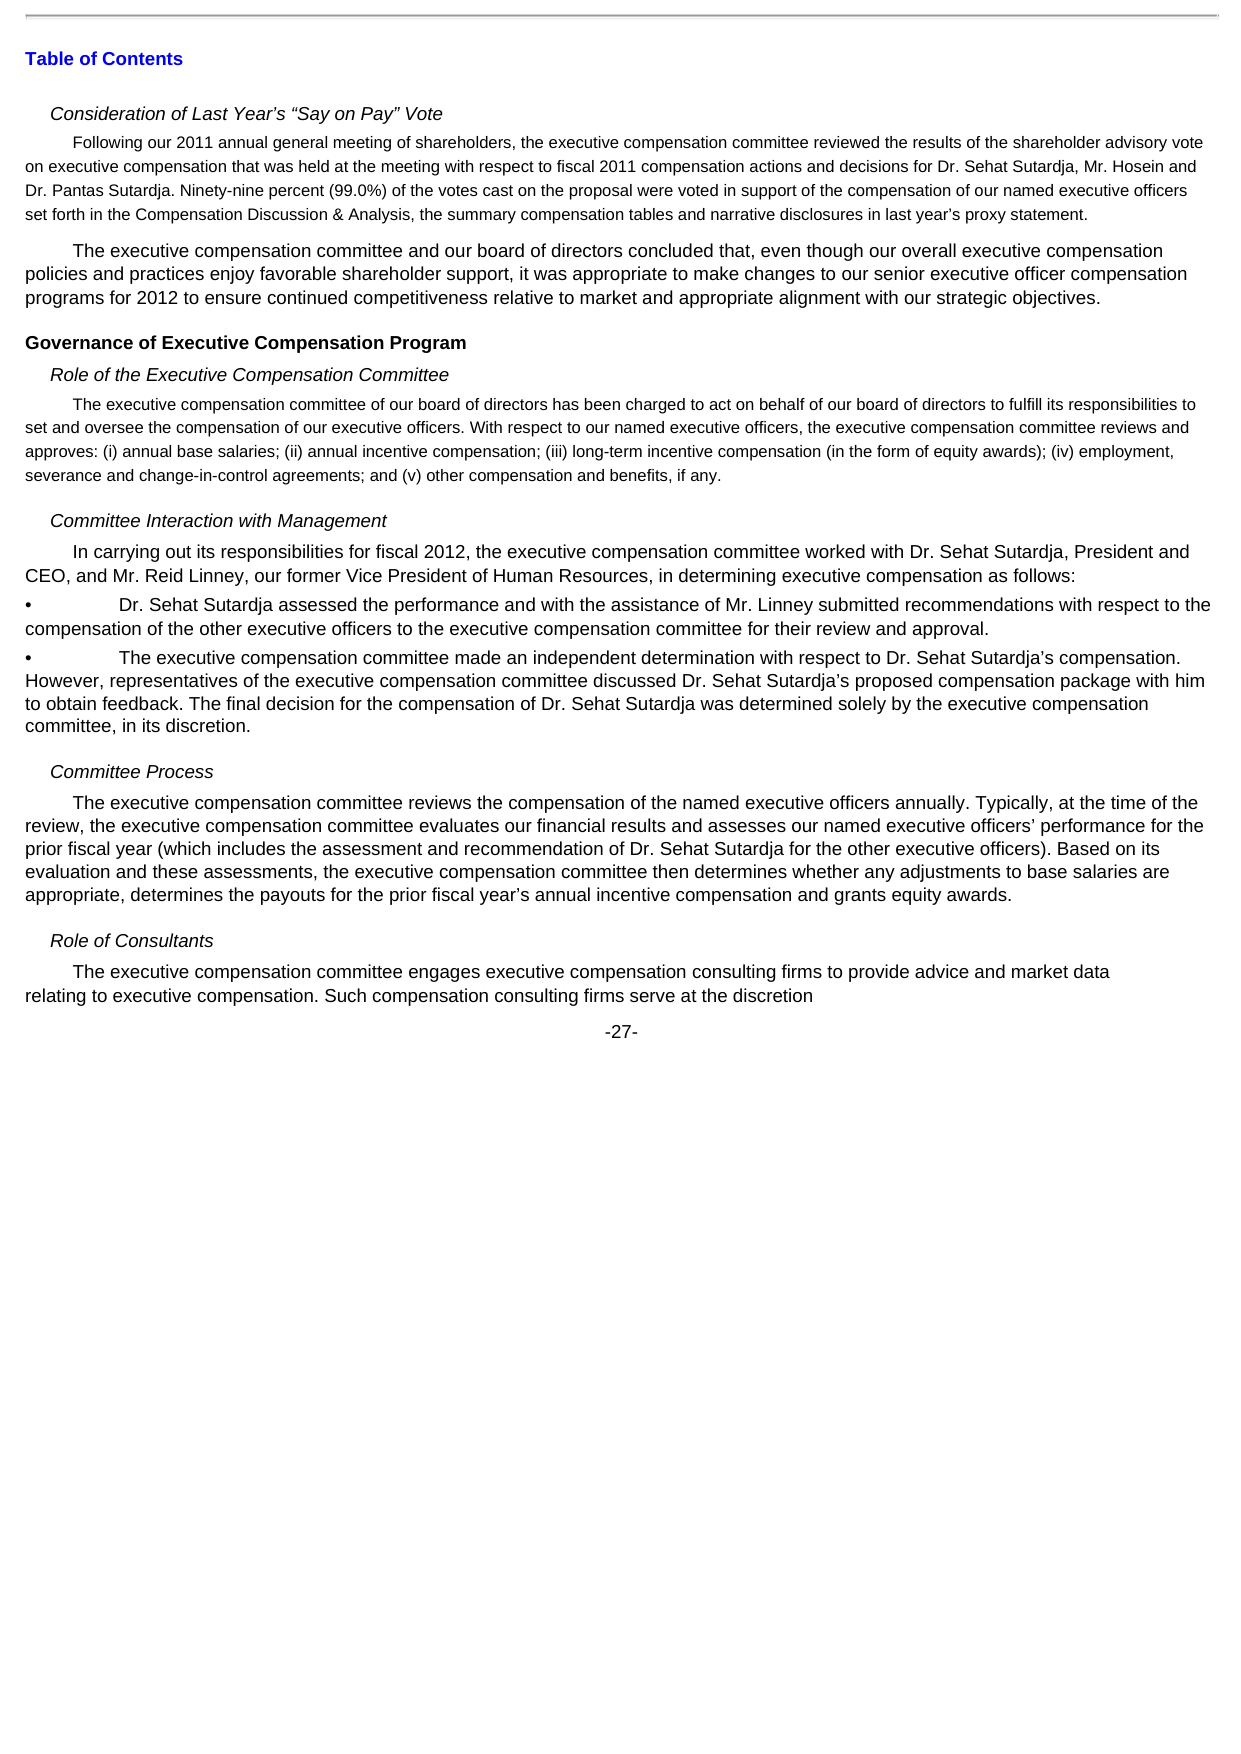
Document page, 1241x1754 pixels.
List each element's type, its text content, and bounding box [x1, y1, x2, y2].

text Following our 2011 annual general meeting of shareholders, the executive compensation committee reviewed the results of the shareholder advisory vote on executive compensation that was held at the meeting with respect to fiscal 2011 compensation actions and decisions for Dr. Sehat Sutardja, Mr. Hosein and Dr. Pantas Sutardja. Ninety-nine percent (99.0%) of the votes cast on the proposal were voted in support of the compensation of our named executive officers set forth in the Compensation Discussion & Analysis, the summary compensation tables and narrative disclosures in last year’s proxy statement. [25, 133, 1205, 224]
list The executive compensation committee made an independent determination with respect to Dr. Sehat Sutardja’s compensation. However, representatives of the executive compensation committee discussed Dr. Sehat Sutardja’s proposed compensation package with him to obtain feedback. The final decision for the compensation of Dr. Sehat Sutardja was determined solely by the executive compensation committee, in its discretion. [25, 647, 1215, 737]
text In carrying out its responsibilities for fiscal 2012, the executive compensation committee worked with Dr. Sehat Sutardja, President and CEO, and Mr. Reid Linney, our former Vice President of Human Resources, in determining executive compensation as follows: [25, 541, 1215, 586]
text The executive compensation committee engages executive compensation consulting firms to provide advice and market data relating to executive compensation. Such compensation consulting firms serve at the discretion [25, 961, 1140, 1006]
text The executive compensation committee of our board of directors has been charged to act on behalf of our board of directors to fulfill its responsibilities to set and oversee the compensation of our executive officers. With respect to our named executive officers, the executive compensation committee reviews and approves: (i) annual base salaries; (ii) annual incentive compensation; (iii) long-term incentive compensation (in the form of equity awards); (iv) employment, severance and change-in-control agreements; and (v) other compensation and benefits, if any. [25, 394, 1201, 485]
text Consideration of Last Year’s “Say on Pay” Vote [50, 102, 1215, 124]
text Governance of Executive Compensation Program [25, 332, 1215, 354]
text The executive compensation committee and our board of directors concluded that, even though our overall executive compensation policies and practices enjoy favorable shareholder support, it was appropriate to make changes to our senior executive officer compensation programs for 2012 to ensure continued competitiveness relative to market and appropriate alignment with our strategic objectives. [25, 240, 1199, 308]
text The executive compensation committee reviews the compensation of the named executive officers annually. Typically, at the time of the review, the executive compensation committee evaluates our financial results and assesses our named executive officers’ performance for the prior fiscal year (which includes the assessment and recommendation of Dr. Sehat Sutardja for the other executive officers). Based on its evaluation and these assessments, the executive compensation committee then determines whether any adjustments to base salaries are appropriate, determines the payouts for the prior fiscal year’s annual incentive compensation and grants equity awards. [25, 792, 1205, 905]
text Committee Interaction with Management [50, 510, 1215, 531]
text -27- [25, 1021, 1217, 1042]
picture [23, 14, 1220, 21]
text Table of Contents [25, 48, 1215, 69]
text Committee Process [50, 761, 1215, 783]
text Role of the Executive Compensation Committee [50, 364, 1215, 385]
list Dr. Sehat Sutardja assessed the performance and with the assistance of Mr. Linney submitted recommendations with respect to the compensation of the other executive officers to the executive compensation committee for their review and approval. [25, 594, 1215, 639]
text Role of Consultants [50, 929, 1215, 951]
